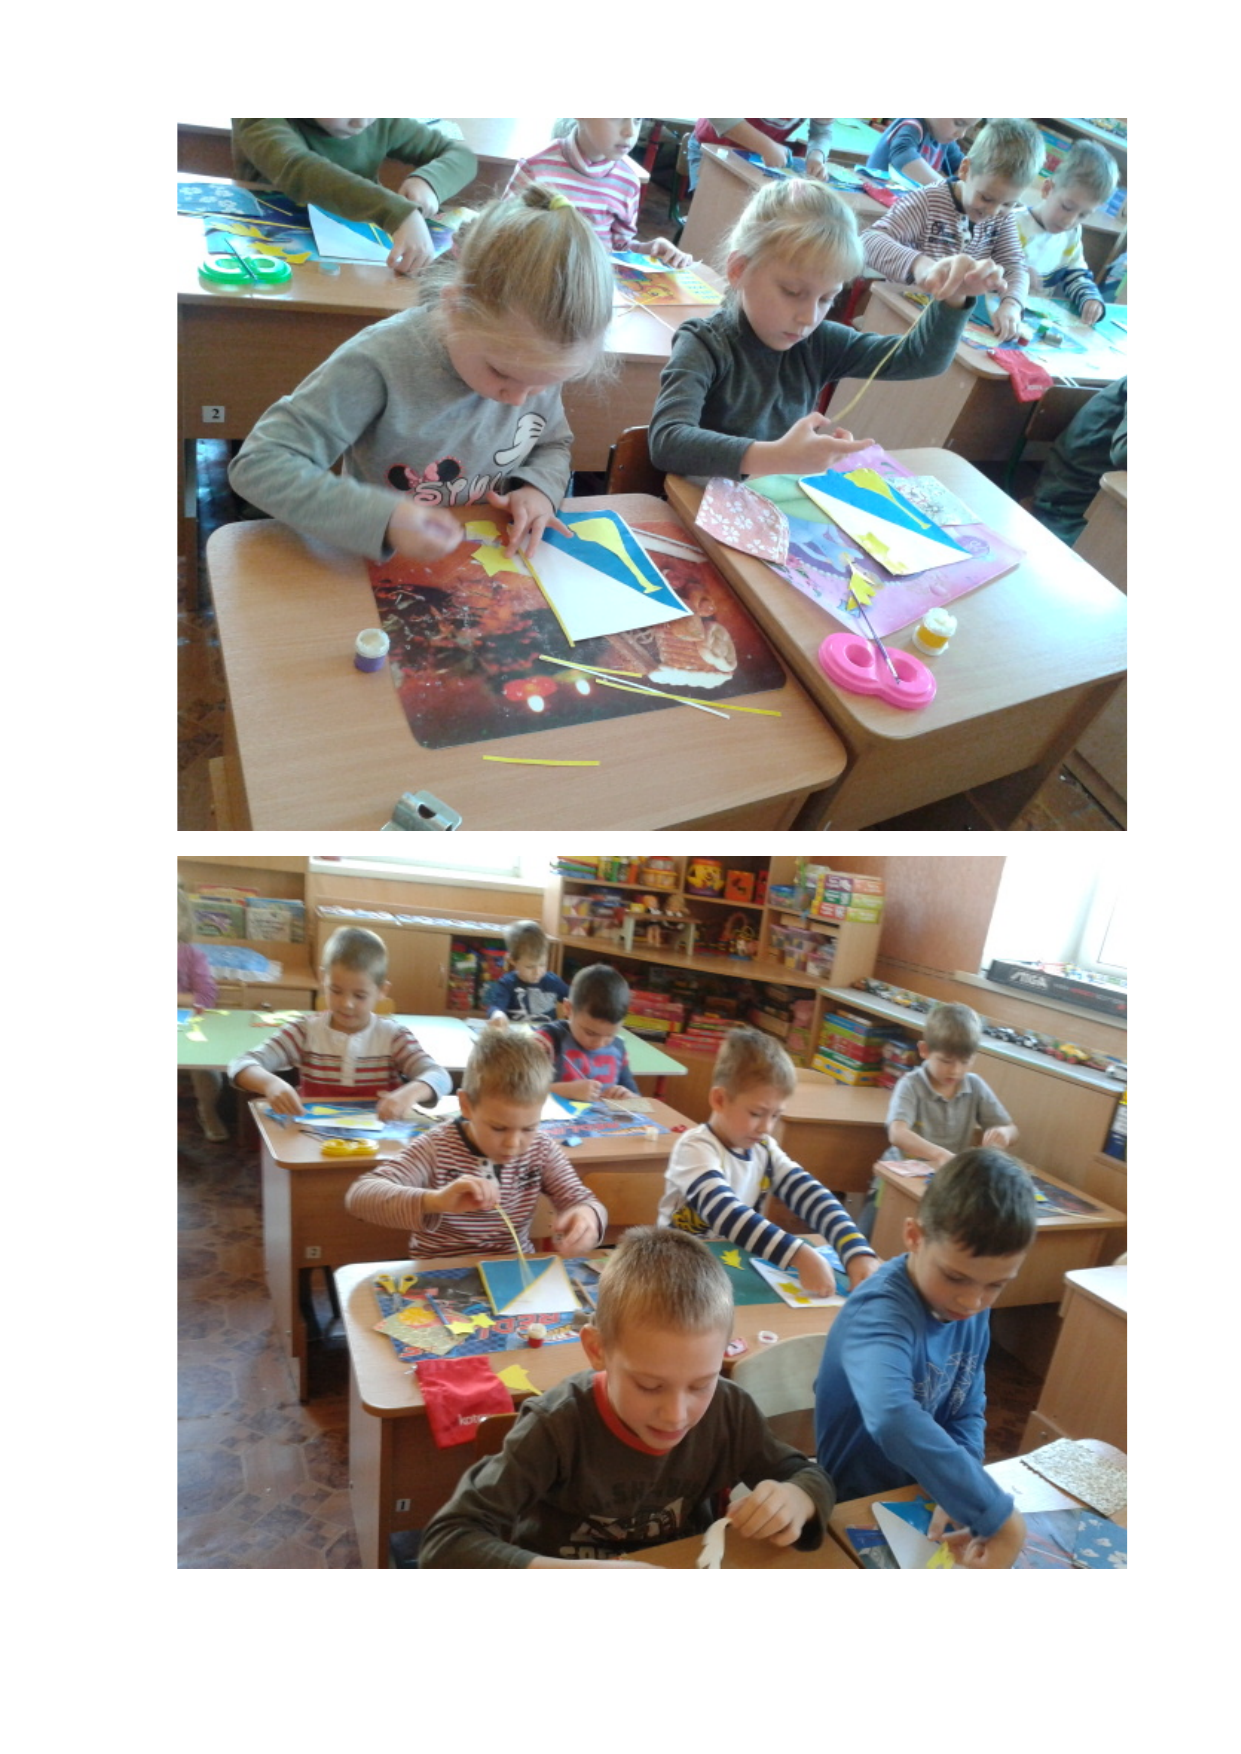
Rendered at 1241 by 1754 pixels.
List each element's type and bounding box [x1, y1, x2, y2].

picture [177, 118, 1128, 831]
picture [177, 856, 1128, 1569]
